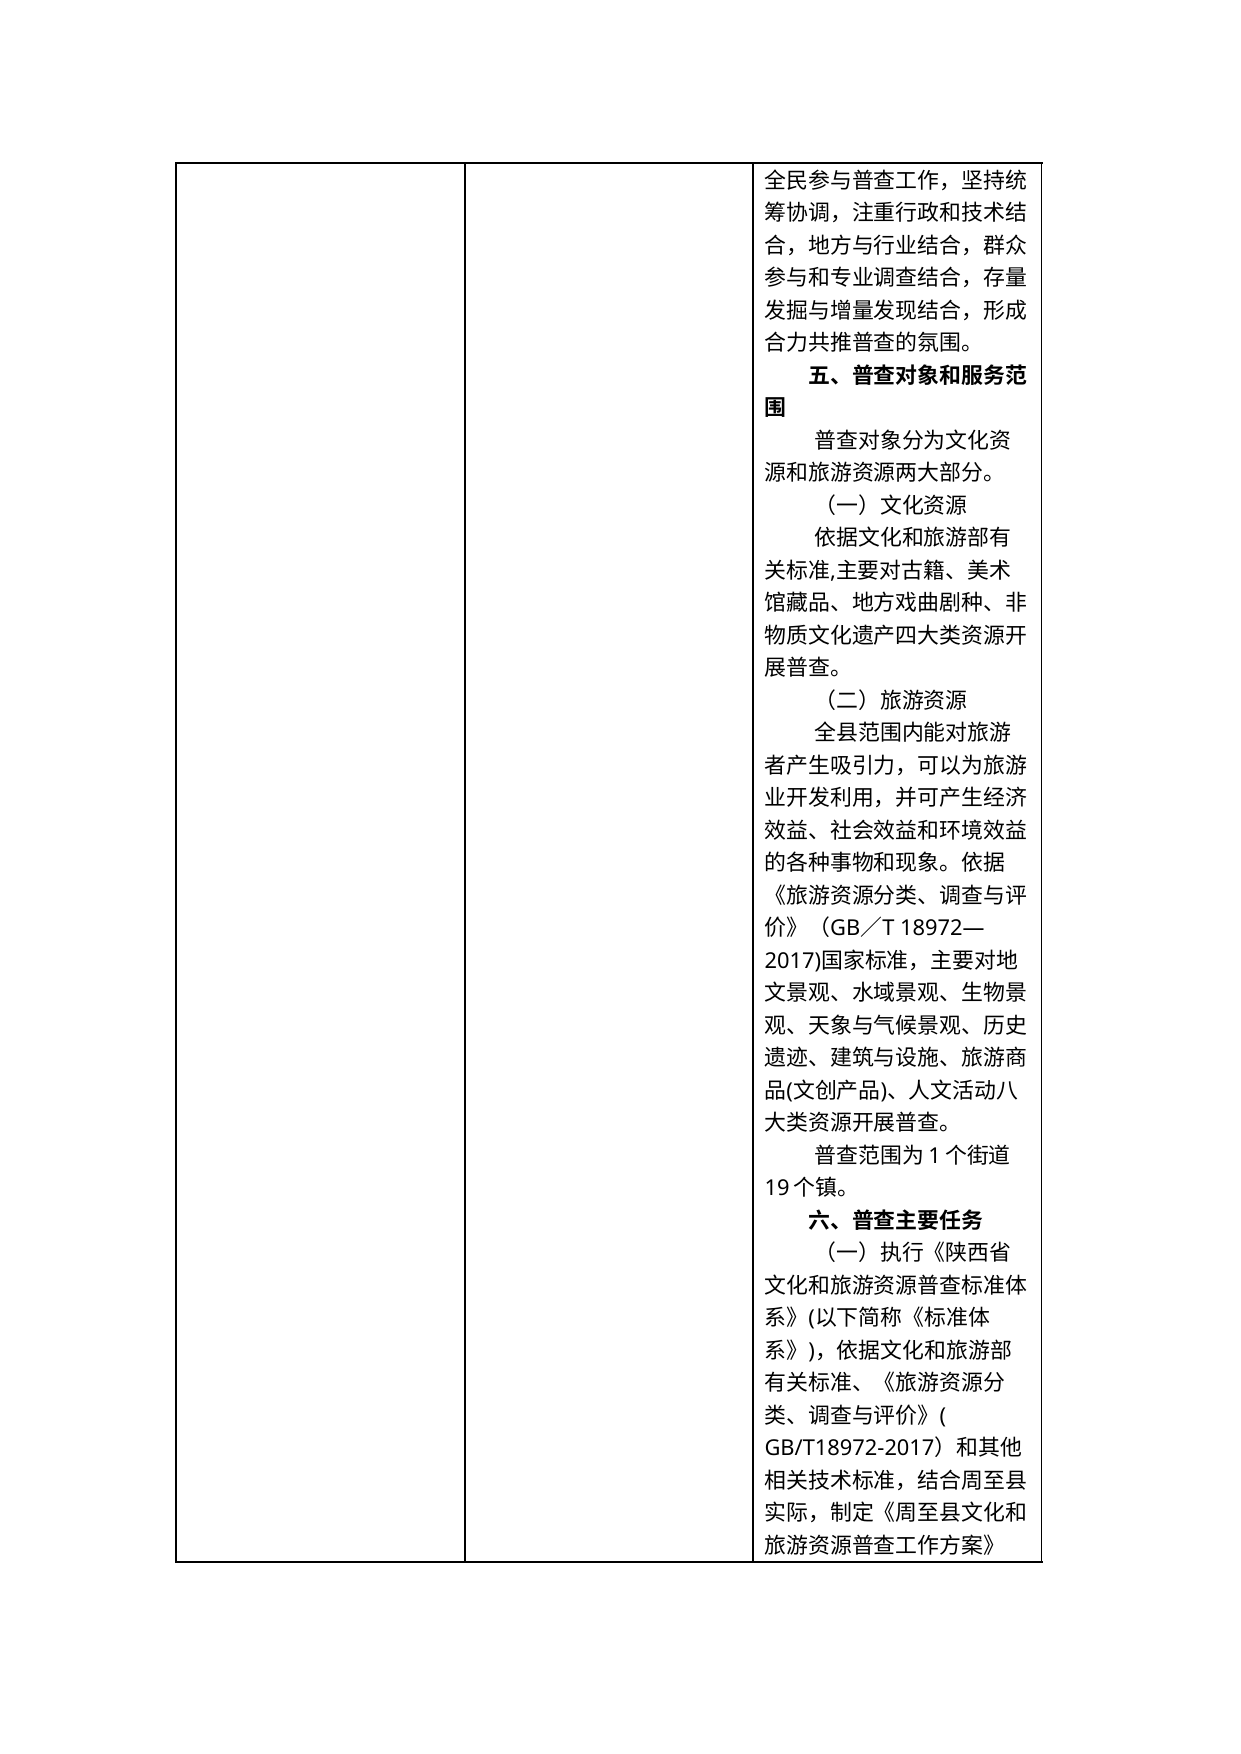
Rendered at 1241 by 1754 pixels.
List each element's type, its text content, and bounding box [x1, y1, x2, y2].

table_cell ▲ [466, 164, 752, 1561]
table_cell 1 [177, 164, 464, 1561]
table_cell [754, 164, 1041, 1561]
